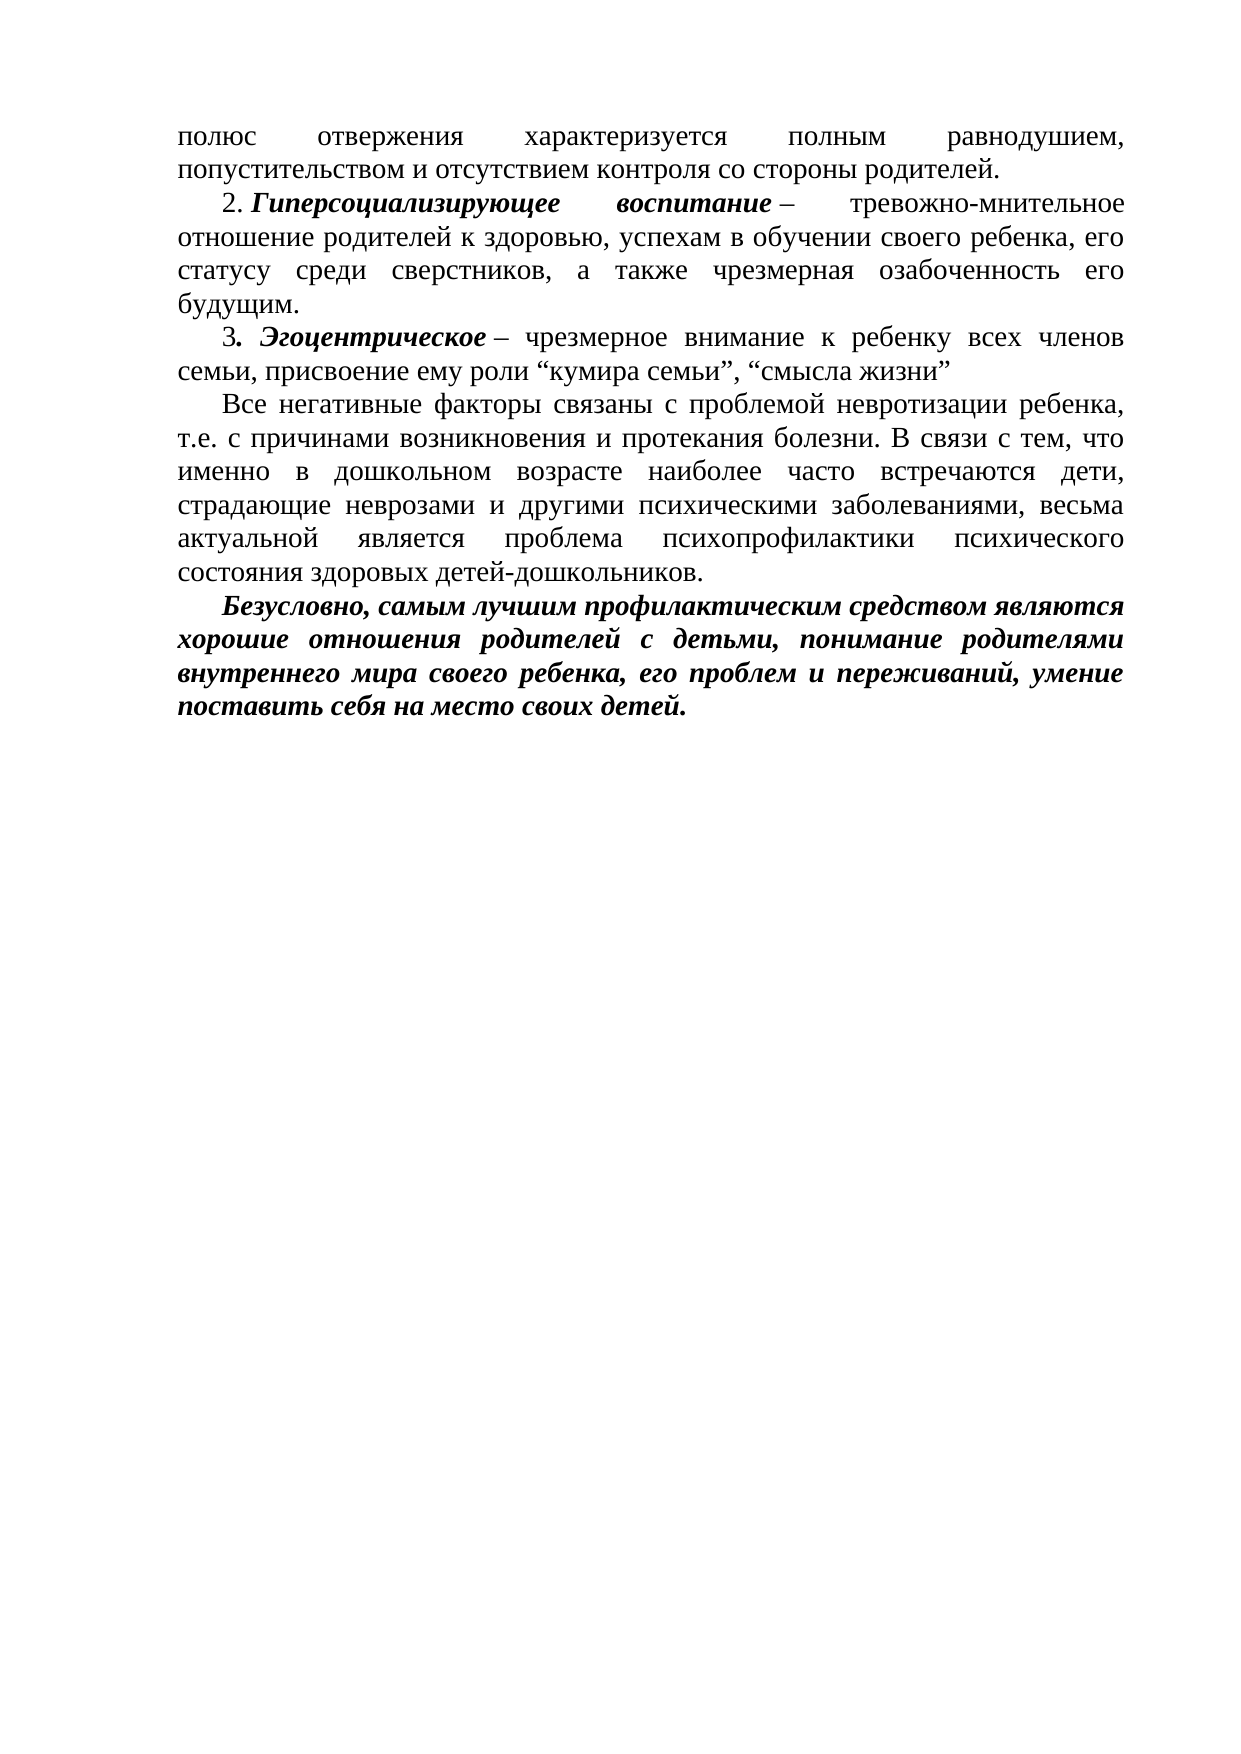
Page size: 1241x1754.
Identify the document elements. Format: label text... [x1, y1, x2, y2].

text Безусловно, самым лучшим профилактическим средством являются хорошие отношения родителей с детьми, понимание родителями внутреннего мира своего ребенка, его проблем и переживаний, умение поставить себя на место своих детей. [177, 588, 1125, 722]
text 3. Эгоцентрическое – чрезмерное внимание к ребенку всех членов семьи, присвоение ему роли “кумира семьи”, “смысла жизни” [177, 319, 1125, 386]
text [177, 118, 1125, 185]
text 2. Гиперсоциализирующее воспитание – тревожно-мнительное отношение родителей к здоровью, успехам в обучении своего ребенка, его статусу среди сверстников, а также чрезмерная озабоченность его будущим. [177, 185, 1125, 319]
text Все негативные факторы связаны с проблемой невротизации ребенка, т.е. с причинами возникновения и протекания болезни. В связи с тем, что именно в дошкольном возрасте наиболее часто встречаются дети, страдающие неврозами и другими психическими заболеваниями, весьма актуальной является проблема психопрофилактики психического состояния здоровых детей-дошкольников. [177, 386, 1125, 588]
